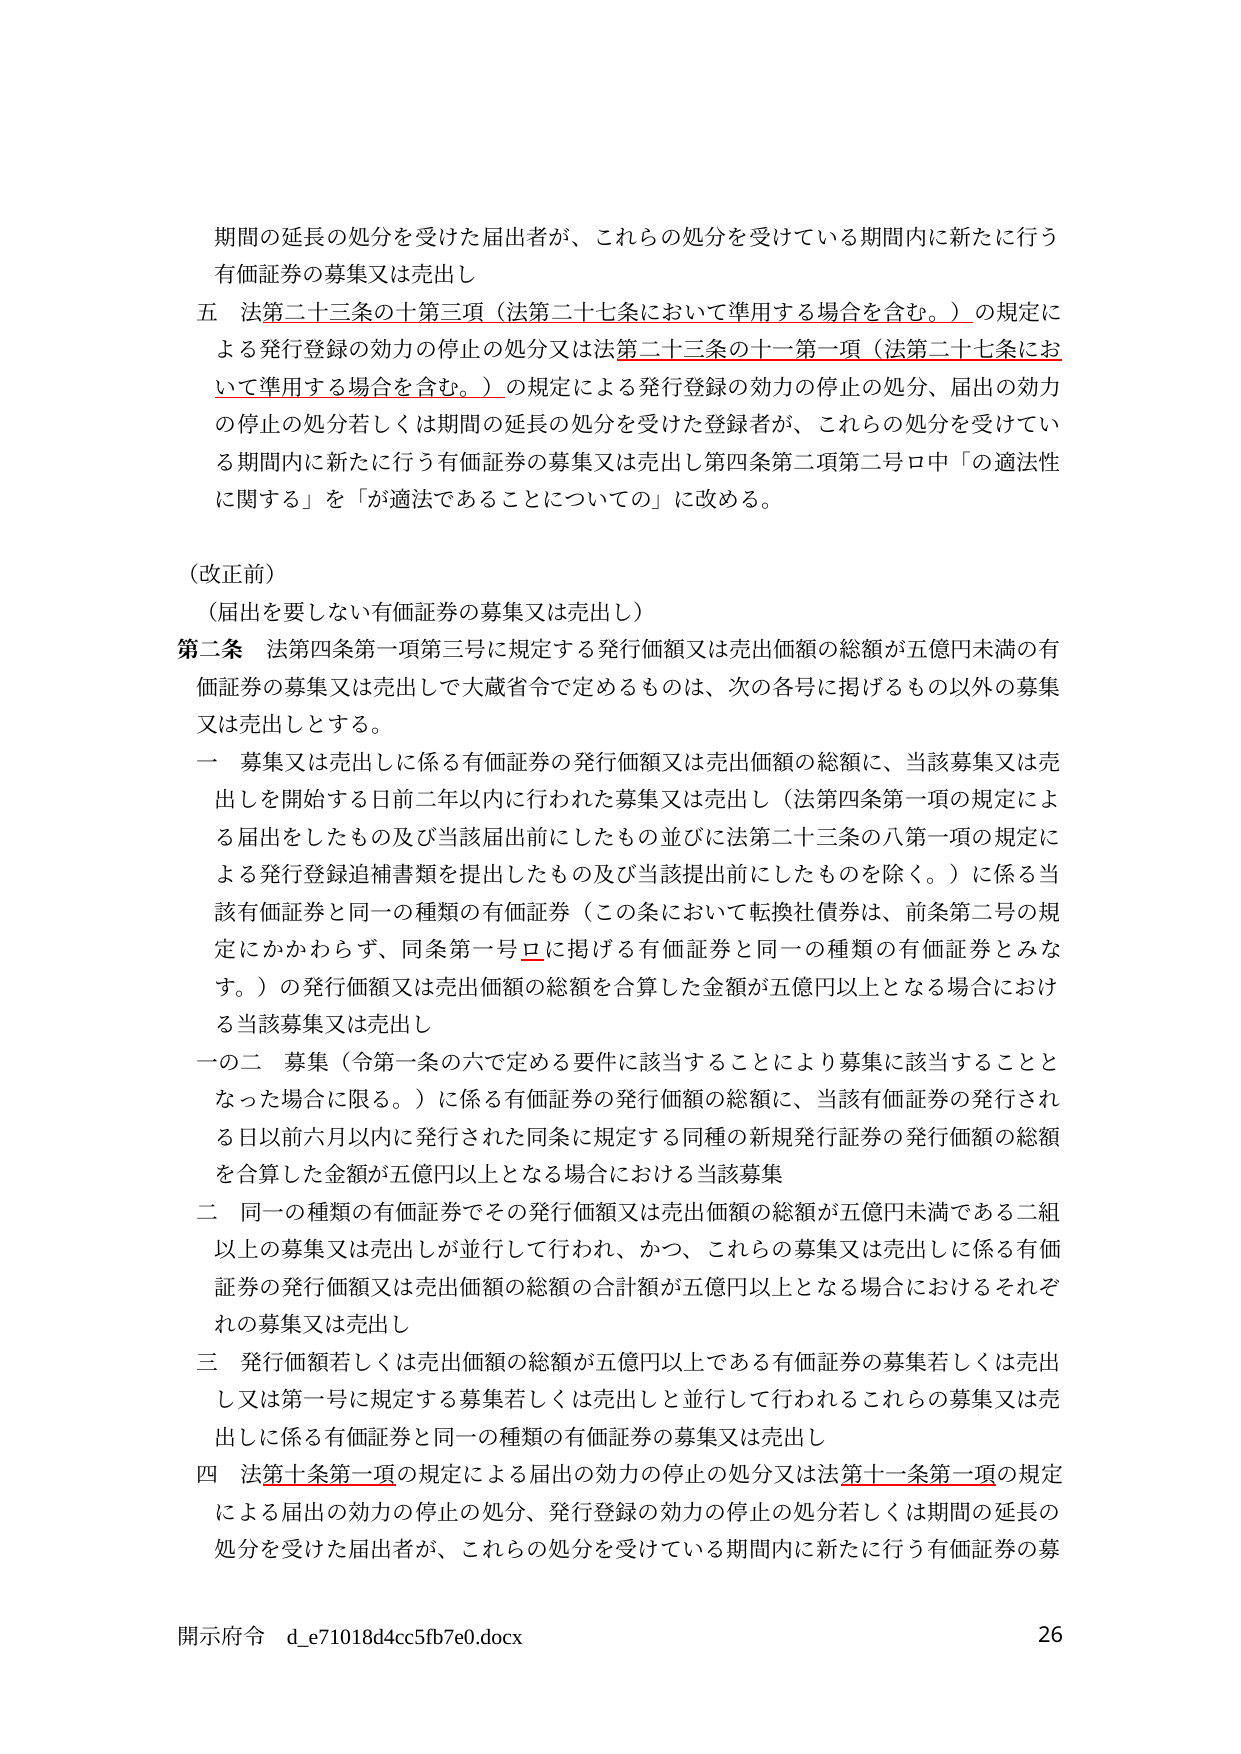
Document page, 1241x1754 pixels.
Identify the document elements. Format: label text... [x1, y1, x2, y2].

text 五 法第二十三条の十第三項（法第二十七条において準用する場合を含む。）の規定による発行登録の効力の停止の処分又は法第二十三条の十一第一項（法第二十七条において準用する場合を含む。）の規定による発行登録の効力の停止の処分、届出の効力の停止の処分若しくは期間の延長の処分を受けた登録者が、これらの処分を受けている期間内に新たに行う有価証券の募集又は売出し第四条第二項第二号ロ中「の適法性に関する」を「が適法であることについての」に改める。 [196, 292, 1063, 517]
text 一 募集又は売出しに係る有価証券の発行価額又は売出価額の総額に、当該募集又は売出しを開始する日前二年以内に行われた募集又は売出し（法第四条第一項の規定による届出をしたもの及び当該届出前にしたもの並びに法第二十三条の八第一項の規定による発行登録追補書類を提出したもの及び当該提出前にしたものを除く。）に係る当該有価証券と同一の種類の有価証券（この条において転換社債券は、前条第二号の規定にかかわらず、同条第一号ロに掲げる有価証券と同一の種類の有価証券とみなす。）の発行価額又は売出価額の総額を合算した金額が五億円以上となる場合における当該募集又は売出し [196, 742, 1063, 1042]
text 一の二 募集（令第一条の六で定める要件に該当することにより募集に該当することとなった場合に限る。）に係る有価証券の発行価額の総額に、当該有価証券の発行される日以前六月以内に発行された同条に規定する同種の新規発行証券の発行価額の総額を合算した金額が五億円以上となる場合における当該募集 [196, 1042, 1063, 1192]
text （届出を要しない有価証券の募集又は売出し） [196, 592, 1063, 629]
text 第二条 法第四条第一項第三号に規定する発行価額又は売出価額の総額が五億円未満の有価証券の募集又は売出しで大蔵省令で定めるものは、次の各号に掲げるもの以外の募集又は売出しとする。 [177, 629, 1063, 742]
text （改正前） [177, 554, 1063, 592]
text 三 発行価額若しくは売出価額の総額が五億円以上である有価証券の募集若しくは売出し又は第一号に規定する募集若しくは売出しと並行して行われるこれらの募集又は売出しに係る有価証券と同一の種類の有価証券の募集又は売出し [196, 1342, 1063, 1454]
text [196, 1454, 1063, 1567]
text 二 同一の種類の有価証券でその発行価額又は売出価額の総額が五億円未満である二組以上の募集又は売出しが並行して行われ、かつ、これらの募集又は売出しに係る有価証券の発行価額又は売出価額の総額の合計額が五億円以上となる場合におけるそれぞれの募集又は売出し [196, 1192, 1063, 1342]
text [196, 217, 1063, 292]
